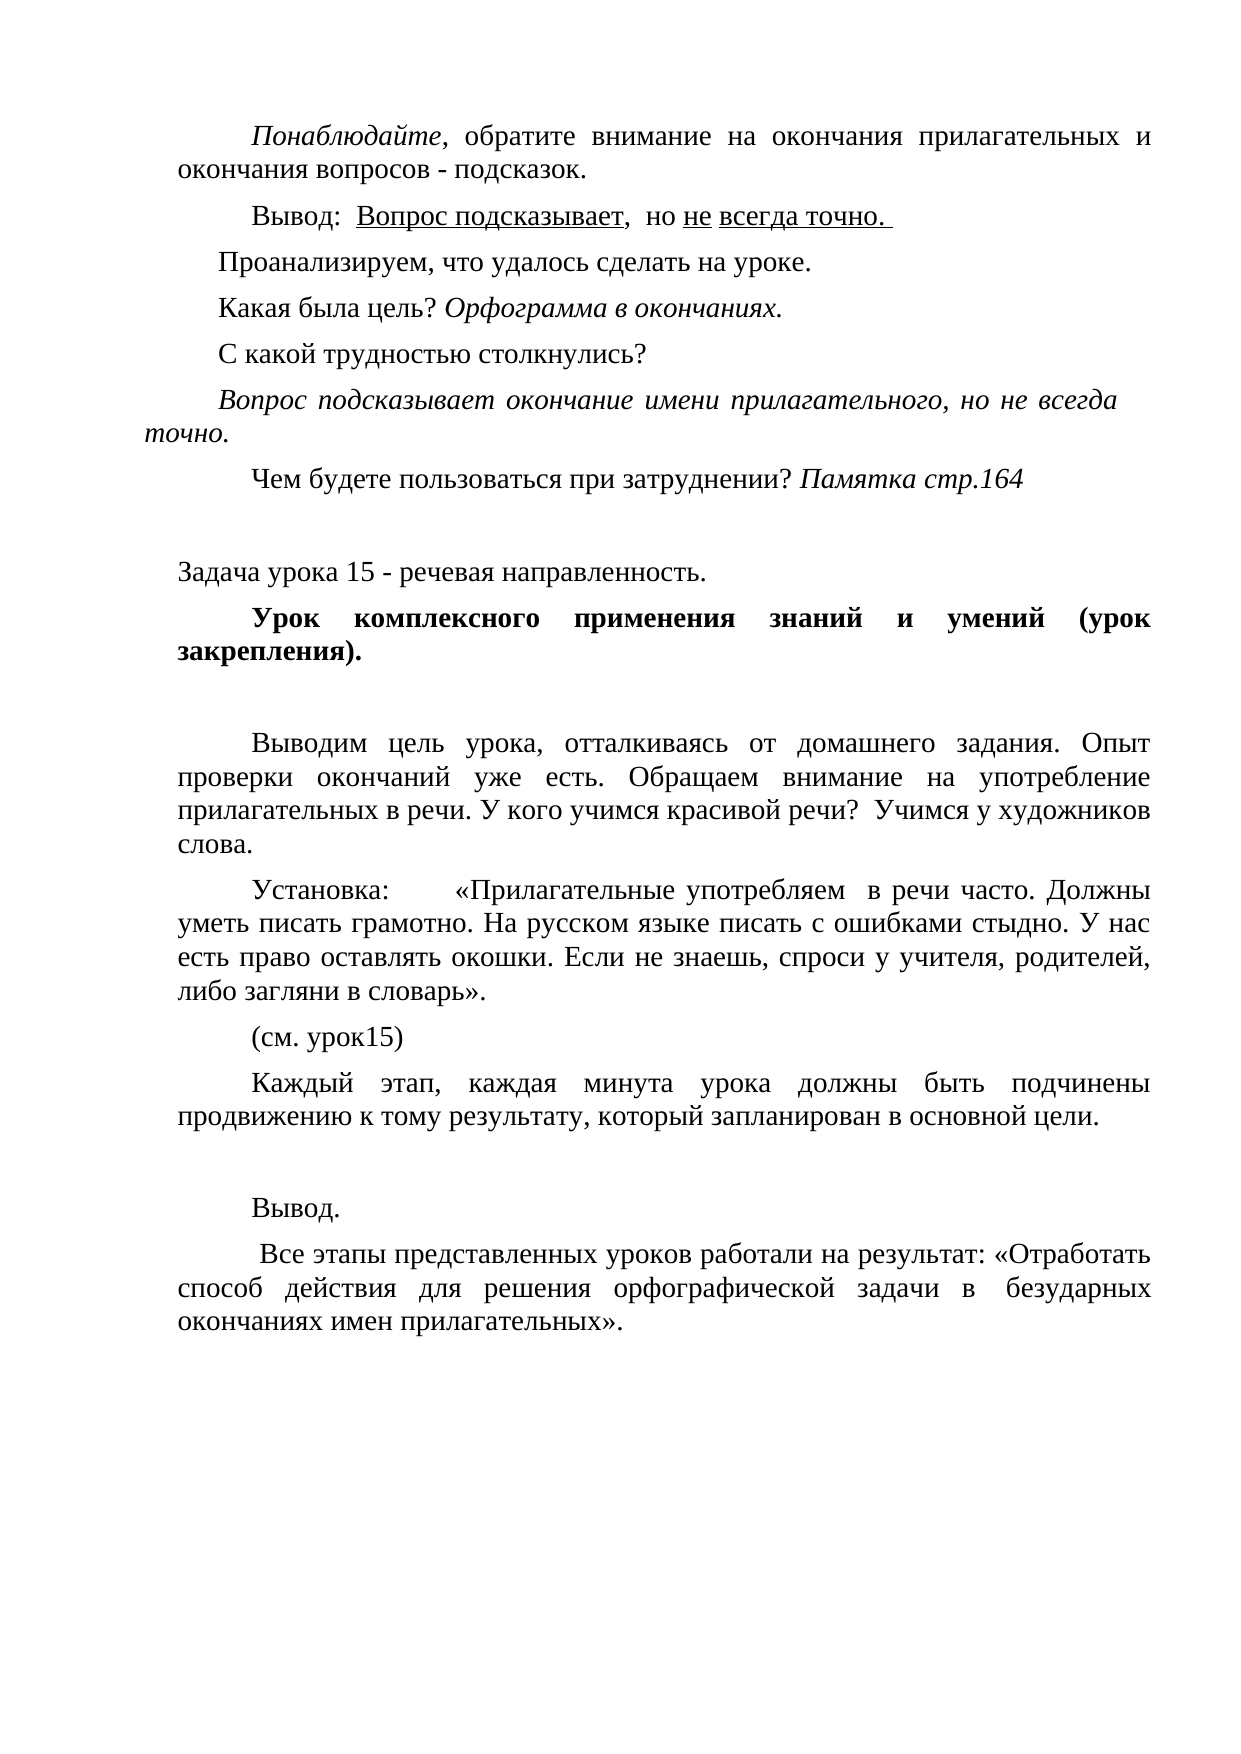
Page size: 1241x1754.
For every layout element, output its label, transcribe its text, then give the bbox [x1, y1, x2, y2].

text Вопрос подсказывает окончание имени прилагательного, но не всегда точно. [144, 382, 1118, 449]
text Вывод: Вопрос подсказывает, но не всегда точно. [177, 198, 1152, 231]
text Установка: «Прилагательные употребляем в речи часто. Должны уметь писать грамотно. На русском языке писать с ошибками стыдно. У нас есть право оставлять окошки. Если не знаешь, спроси у учителя, родителей, либо загляни в словарь». [177, 872, 1152, 1006]
text Выводим цель урока, отталкиваясь от домашнего задания. Опыт проверки окончаний уже есть. Обращаем внимание на употребление прилагательных в речи. У кого учимся красивой речи? Учимся у художников слова. [177, 725, 1152, 859]
text Какая была цель? Орфограмма в окончаниях. [144, 290, 1118, 323]
text Задача урока 15 - речевая направленность. [177, 554, 1152, 587]
text Чем будете пользоваться при затруднении? Памятка стр.164 [177, 244, 1152, 495]
text Урок комплексного применения знаний и умений (урок закрепления). [177, 600, 1152, 667]
text Каждый этап, каждая минута урока должны быть подчинены продвижению к тому результату, который запланирован в основной цели. [177, 1065, 1152, 1132]
text Понаблюдайте, обратите внимание на окончания прилагательных и окончания вопросов - подсказок. [177, 118, 1152, 185]
text (см. урок15) [177, 1019, 1152, 1052]
text Все этапы представленных уроков работали на результат: «Отработать способ действия для решения орфографической задачи в безударных окончаниях имен прилагательных». [177, 1236, 1152, 1337]
text Вывод. [177, 1190, 1152, 1224]
text Проанализируем, что удалось сделать на уроке. [144, 244, 1118, 277]
text С какой трудностью столкнулись? [144, 336, 1118, 369]
